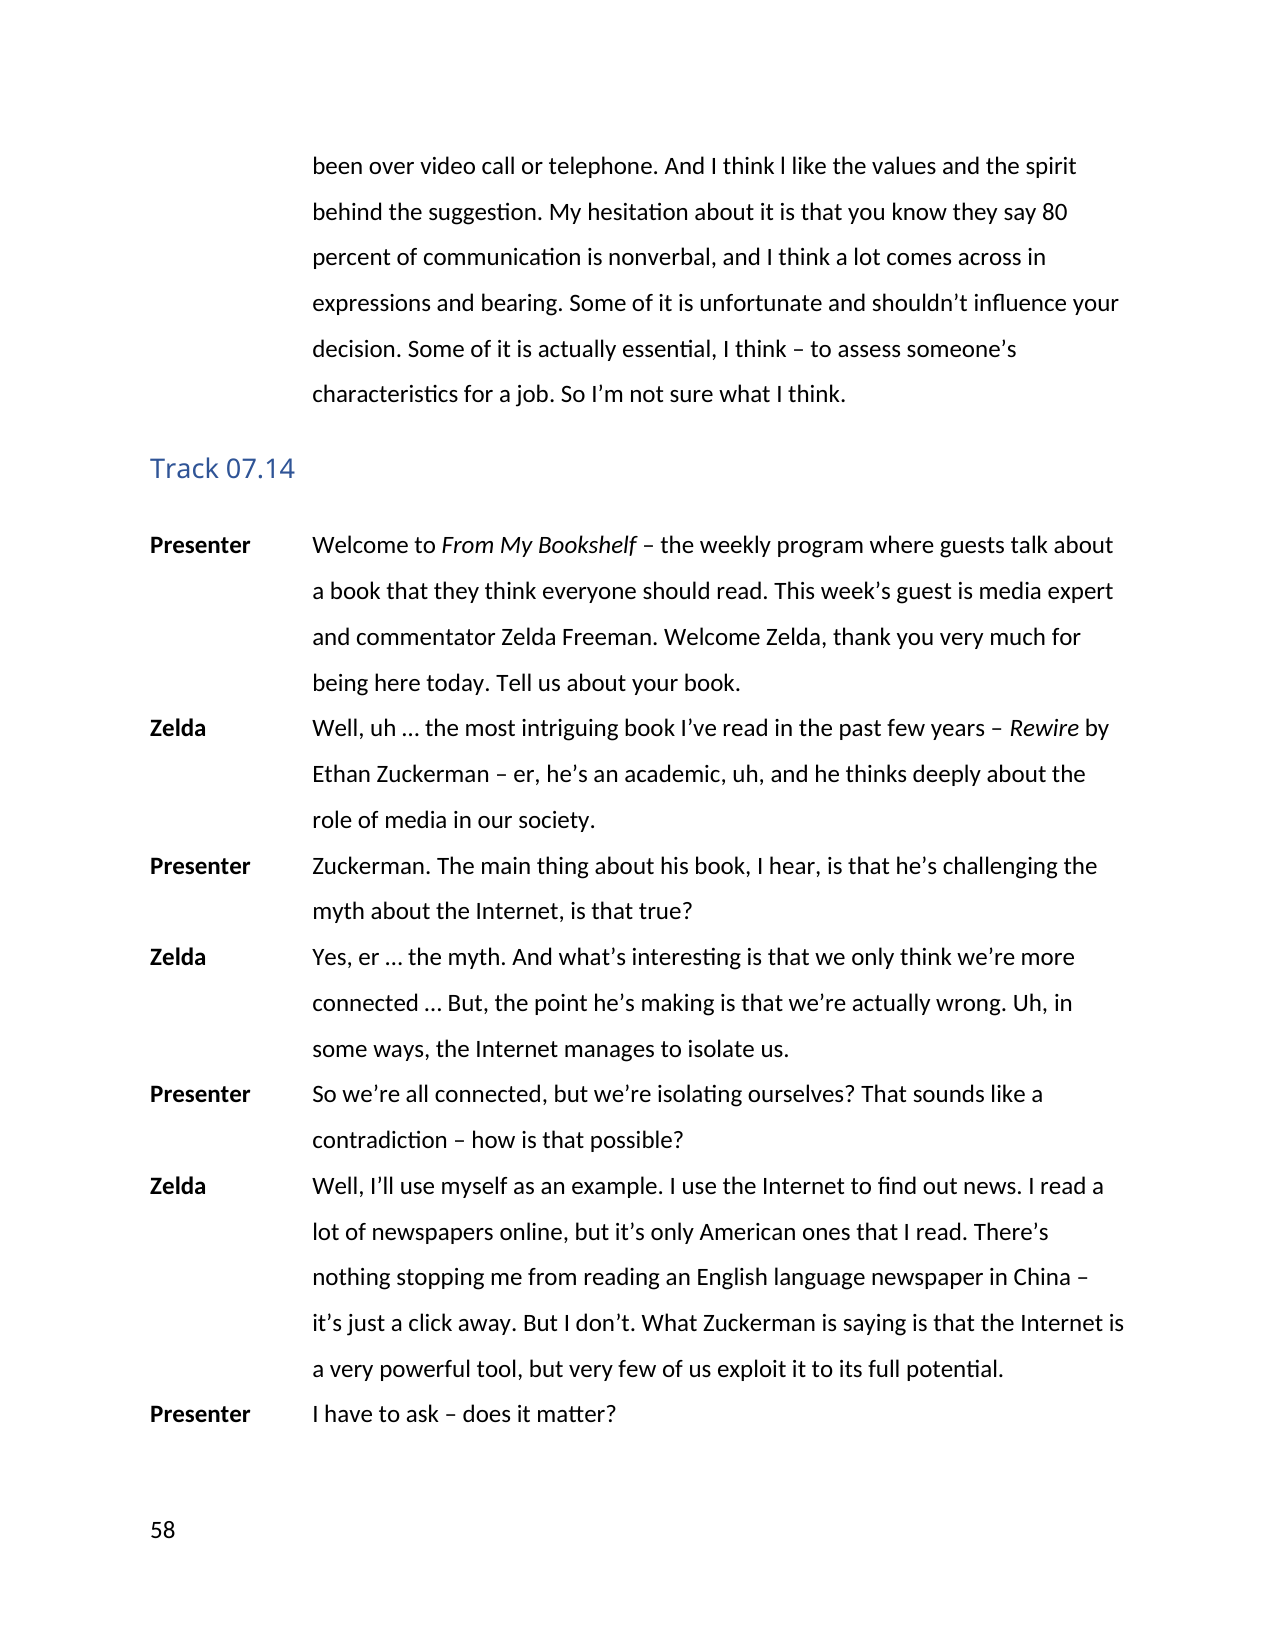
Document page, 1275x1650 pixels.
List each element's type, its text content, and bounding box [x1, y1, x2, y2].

text Zelda Yes, er … the myth. And what’s interesting is that we only think we’re more connected … But, the point he’s making is that we’re actually wrong. Uh, in some ways, the Internet manages to isolate us. [150, 941, 1125, 1063]
text Presenter Welcome to From My Bookshelf – the weekly program where guests talk about a book that they think everyone should read. This week’s guest is media expert and commentator Zelda Freeman. Welcome Zelda, thank you very much for being here today. Tell us about your book. [150, 530, 1125, 697]
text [150, 150, 1125, 409]
text Presenter I have to ask – does it matter? [150, 1398, 1125, 1429]
text Presenter So we’re all connected, but we’re isolating ourselves? That sounds like a contradiction – how is that possible? [150, 1078, 1125, 1155]
text Zelda Well, uh … the most intriguing book I’ve read in the past few years – Rewire by Ethan Zuckerman – er, he’s an academic, uh, and he thinks deeply about the role of media in our society. [150, 713, 1125, 834]
subtitle Track 07.14 [150, 449, 1125, 486]
text Zelda Well, I’ll use myself as an example. I use the Internet to find out news. I read a lot of newspapers online, but it’s only American ones that I read. There’s nothing stopping me from reading an English language newspaper in China – it’s just a click away. But I don’t. What Zuckerman is saying is that the Internet is a very powerful tool, but very few of us exploit it to its full potential. [150, 1170, 1125, 1383]
text Presenter Zuckerman. The main thing about his book, I hear, is that he’s challenging the myth about the Internet, is that true? [150, 850, 1125, 926]
